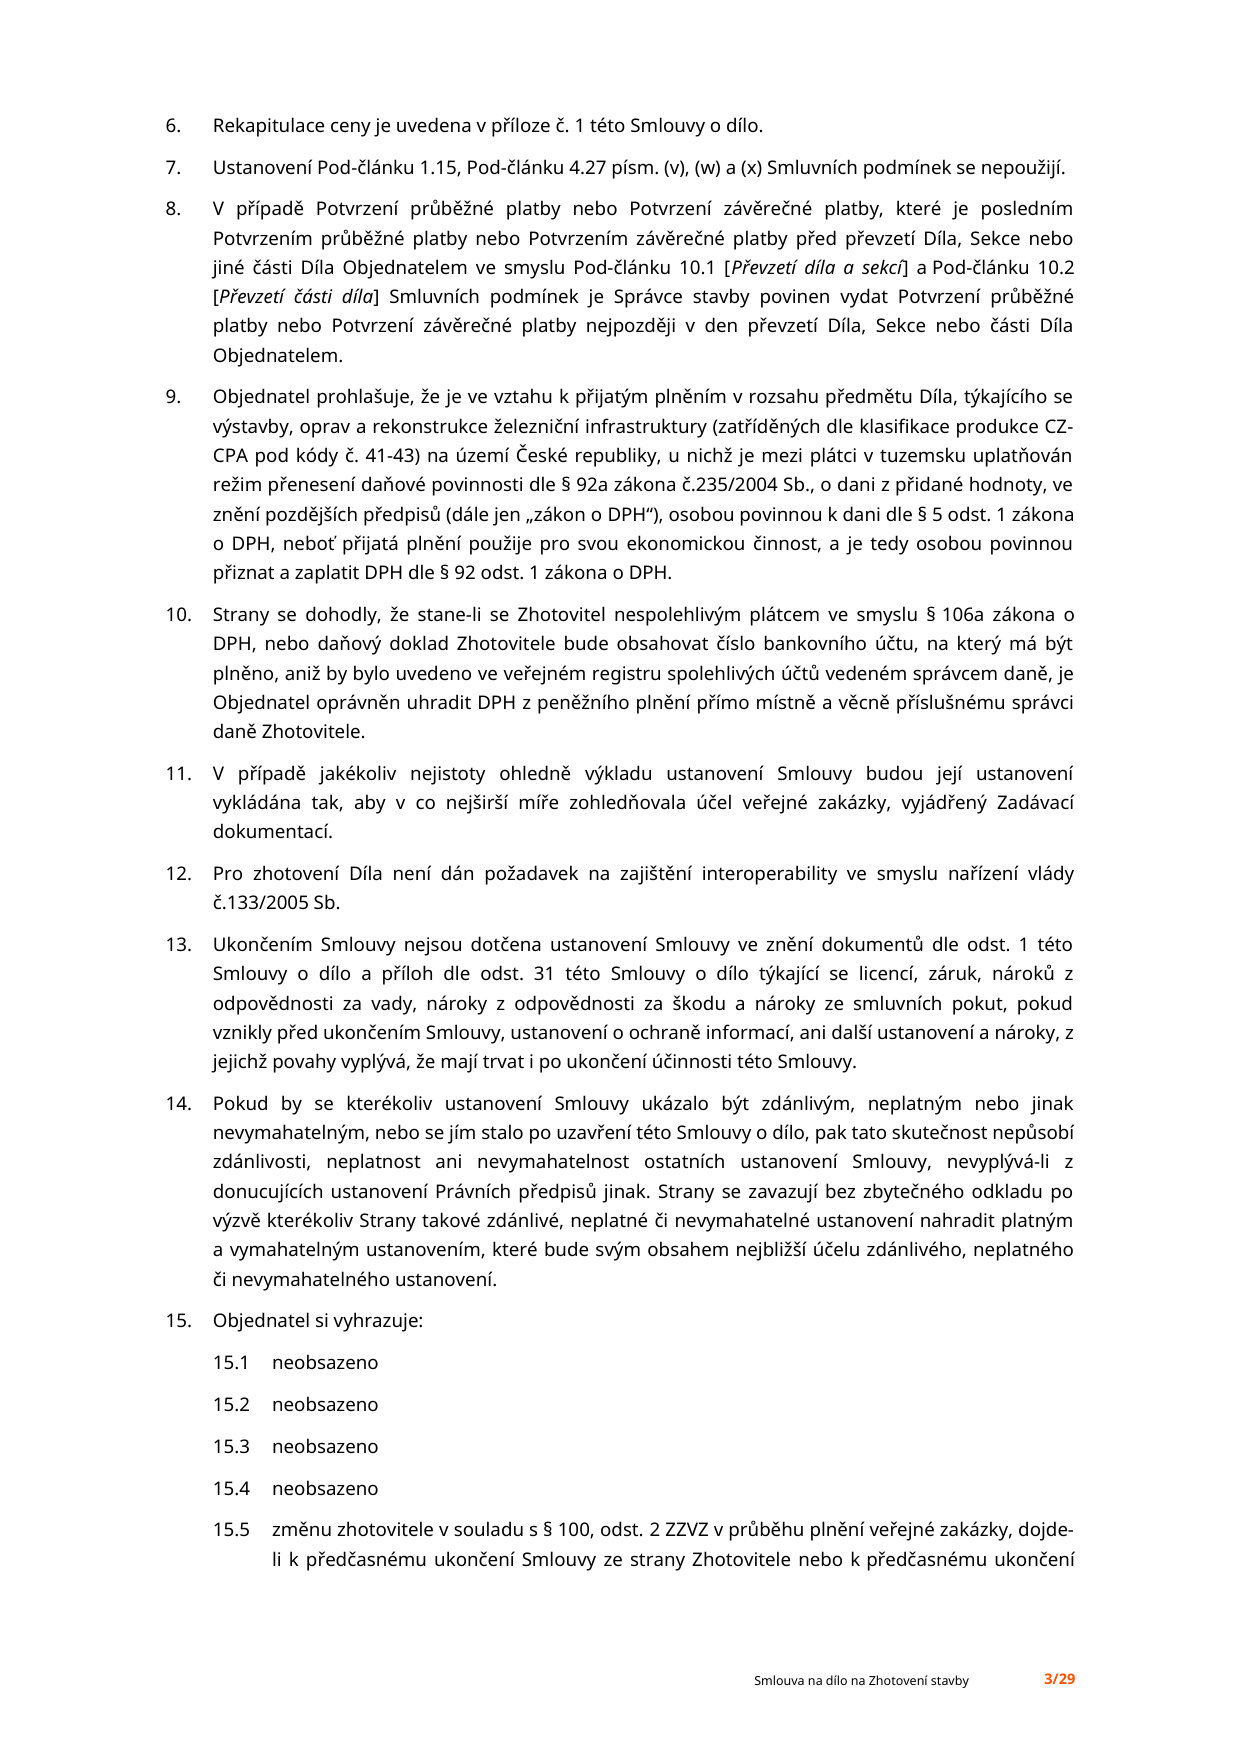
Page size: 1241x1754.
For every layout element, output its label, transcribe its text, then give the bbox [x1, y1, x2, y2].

text Ukončením Smlouvy nejsou dotčena ustanovení Smlouvy ve znění dokumentů dle odst. 1 této Smlouvy o dílo a příloh dle odst. 31 této Smlouvy o dílo týkající se licencí, záruk, nároků z odpovědnosti za vady, nároky z odpovědnosti za škodu a nároky ze smluvních pokut, pokud vznikly před ukončením Smlouvy, ustanovení o ochraně informací, ani další ustanovení a nároky, z jejichž povahy vyplývá, že mají trvat i po ukončení účinnosti této Smlouvy. [165, 931, 1075, 1074]
text Pro zhotovení Díla není dán požadavek na zajištění interoperability ve smyslu nařízení vlády č.133/2005 Sb. [165, 860, 1075, 915]
text neobsazeno [213, 1475, 1075, 1500]
text Objednatel prohlašuje, že je ve vztahu k přijatým plněním v rozsahu předmětu Díla, týkajícího se výstavby, oprav a rekonstrukce železniční infrastruktury (zatříděných dle klasifikace produkce CZ-CPA pod kódy č. 41-43) na území České republiky, u nichž je mezi plátci v tuzemsku uplatňován režim přenesení daňové povinnosti dle § 92a zákona č.235/2004 Sb., o dani z přidané hodnoty, ve znění pozdějších předpisů (dále jen „zákon o DPH“), osobou povinnou k dani dle § 5 odst. 1 zákona o DPH, neboť přijatá plnění použije pro svou ekonomickou činnost, a je tedy osobou povinnou přiznat a zaplatit DPH dle § 92 odst. 1 zákona o DPH. [165, 384, 1075, 585]
text neobsazeno [213, 1349, 1075, 1375]
text V případě Potvrzení průběžné platby nebo Potvrzení závěrečné platby, které je posledním Potvrzením průběžné platby nebo Potvrzením závěrečné platby před převzetí Díla, Sekce nebo jiné části Díla Objednatelem ve smyslu Pod-článku 10.1 [Převzetí díla a sekcí] a Pod-článku 10.2 [Převzetí části díla] Smluvních podmínek je Správce stavby povinen vydat Potvrzení průběžné platby nebo Potvrzení závěrečné platby nejpozději v den převzetí Díla, Sekce nebo části Díla Objednatelem. [165, 196, 1075, 368]
text Rekapitulace ceny je uvedena v příloze č. 1 této Smlouvy o dílo. [165, 112, 1075, 138]
text neobsazeno [213, 1391, 1075, 1417]
text Strany se dohodly, že stane-li se Zhotovitel nespolehlivým plátcem ve smyslu § 106a zákona o DPH, nebo daňový doklad Zhotovitele bude obsahovat číslo bankovního účtu, na který má být plněno, aniž by bylo uvedeno ve veřejném registru spolehlivých účtů vedeném správcem daně, je Objednatel oprávněn uhradit DPH z peněžního plnění přímo místně a věcně příslušnému správci daně Zhotovitele. [165, 601, 1075, 744]
text Objednatel si vyhrazuje: [165, 1308, 1075, 1333]
text neobsazeno [213, 1433, 1075, 1458]
text V případě jakékoliv nejistoty ohledně výkladu ustanovení Smlouvy budou její ustanovení vykládána tak, aby v co nejširší míře zohledňovala účel veřejné zakázky, vyjádřený Zadávací dokumentací. [165, 760, 1075, 844]
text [213, 1517, 1075, 1571]
text Ustanovení Pod-článku 1.15, Pod-článku 4.27 písm. (v), (w) a (x) Smluvních podmínek se nepoužijí. [165, 154, 1075, 179]
text Pokud by se kterékoliv ustanovení Smlouvy ukázalo být zdánlivým, neplatným nebo jinak nevymahatelným, nebo se jím stalo po uzavření této Smlouvy o dílo, pak tato skutečnost nepůsobí zdánlivosti, neplatnost ani nevymahatelnost ostatních ustanovení Smlouvy, nevyplývá-li z donucujících ustanovení Právních předpisů jinak. Strany se zavazují bez zbytečného odkladu po výzvě kterékoliv Strany takové zdánlivé, neplatné či nevymahatelné ustanovení nahradit platným a vymahatelným ustanovením, které bude svým obsahem nejbližší účelu zdánlivého, neplatného či nevymahatelného ustanovení. [165, 1090, 1075, 1291]
